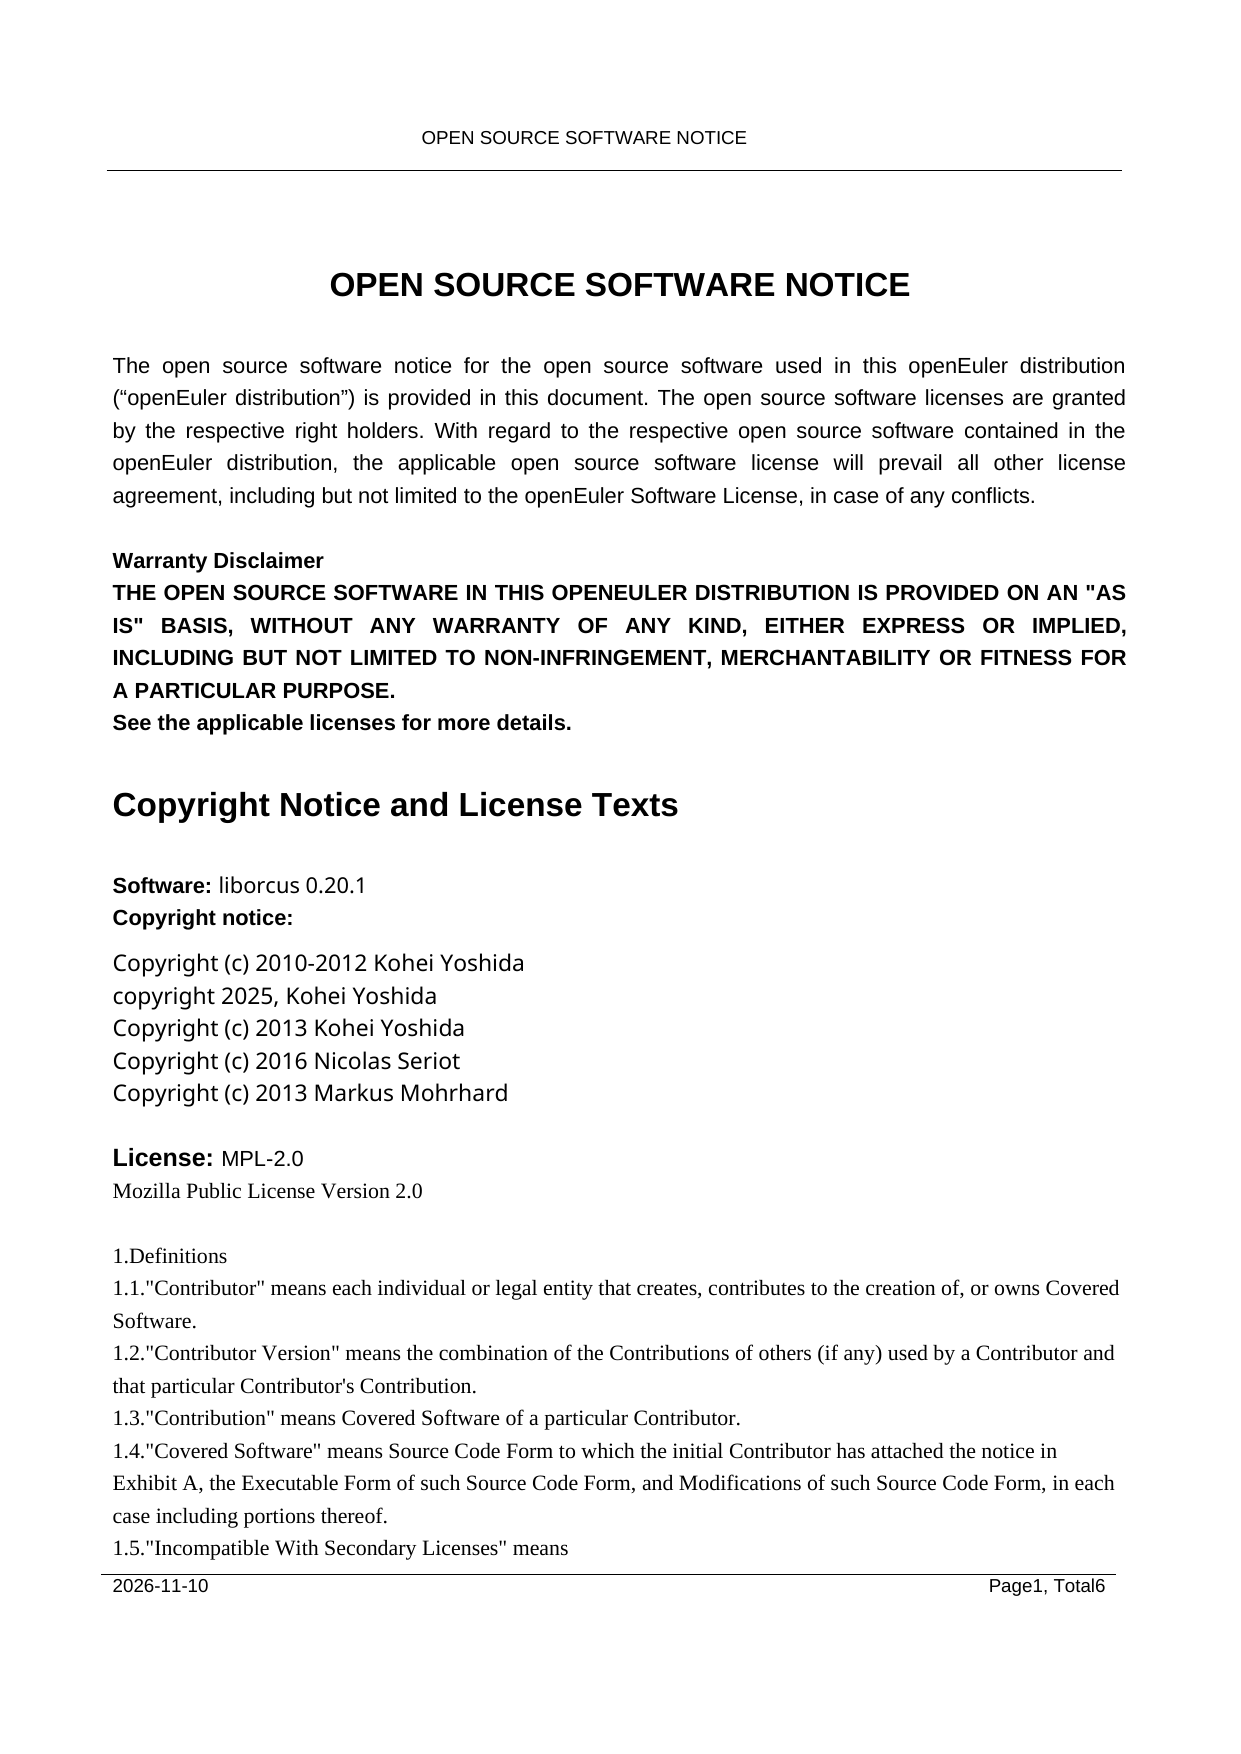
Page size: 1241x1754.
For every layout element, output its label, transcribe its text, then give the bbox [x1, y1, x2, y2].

text Warranty Disclaimer [112, 544, 1128, 576]
text THE OPEN SOURCE SOFTWARE IN THIS OPENEULER DISTRIBUTION IS PROVIDED ON AN "AS IS" BASIS, WITHOUT ANY WARRANTY OF ANY KIND, EITHER EXPRESS OR IMPLIED, INCLUDING BUT NOT LIMITED TO NON-INFRINGEMENT, MERCHANTABILITY OR FITNESS FOR A PARTICULAR PURPOSE. See the applicable licenses for more details. [112, 576, 1128, 739]
text Copyright notice: [112, 901, 1128, 934]
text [112, 1174, 1128, 1564]
text License: MPL-2.0 [112, 1142, 1128, 1174]
text The open source software notice for the open source software used in this openEuler distribution (“openEuler distribution”) is provided in this document. The open source software licenses are granted by the respective right holders. With regard to the respective open source software contained in the openEuler distribution, the applicable open source software license will prevail all other license agreement, including but not limited to the openEuler Software License, in case of any conflicts. [112, 349, 1128, 511]
text Copyright (c) 2010-2012 Kohei Yoshida copyright 2025, Kohei Yoshida Copyright (c) 2013 Kohei Yoshida Copyright (c) 2016 Nicolas Seriot Copyright (c) 2013 Markus Mohrhard [112, 947, 1128, 1142]
text OPEN SOURCE SOFTWARE NOTICE [112, 251, 1128, 316]
title Software: liborcus 0.20.1 [112, 869, 1128, 901]
text Copyright Notice and License Texts [112, 771, 1128, 836]
